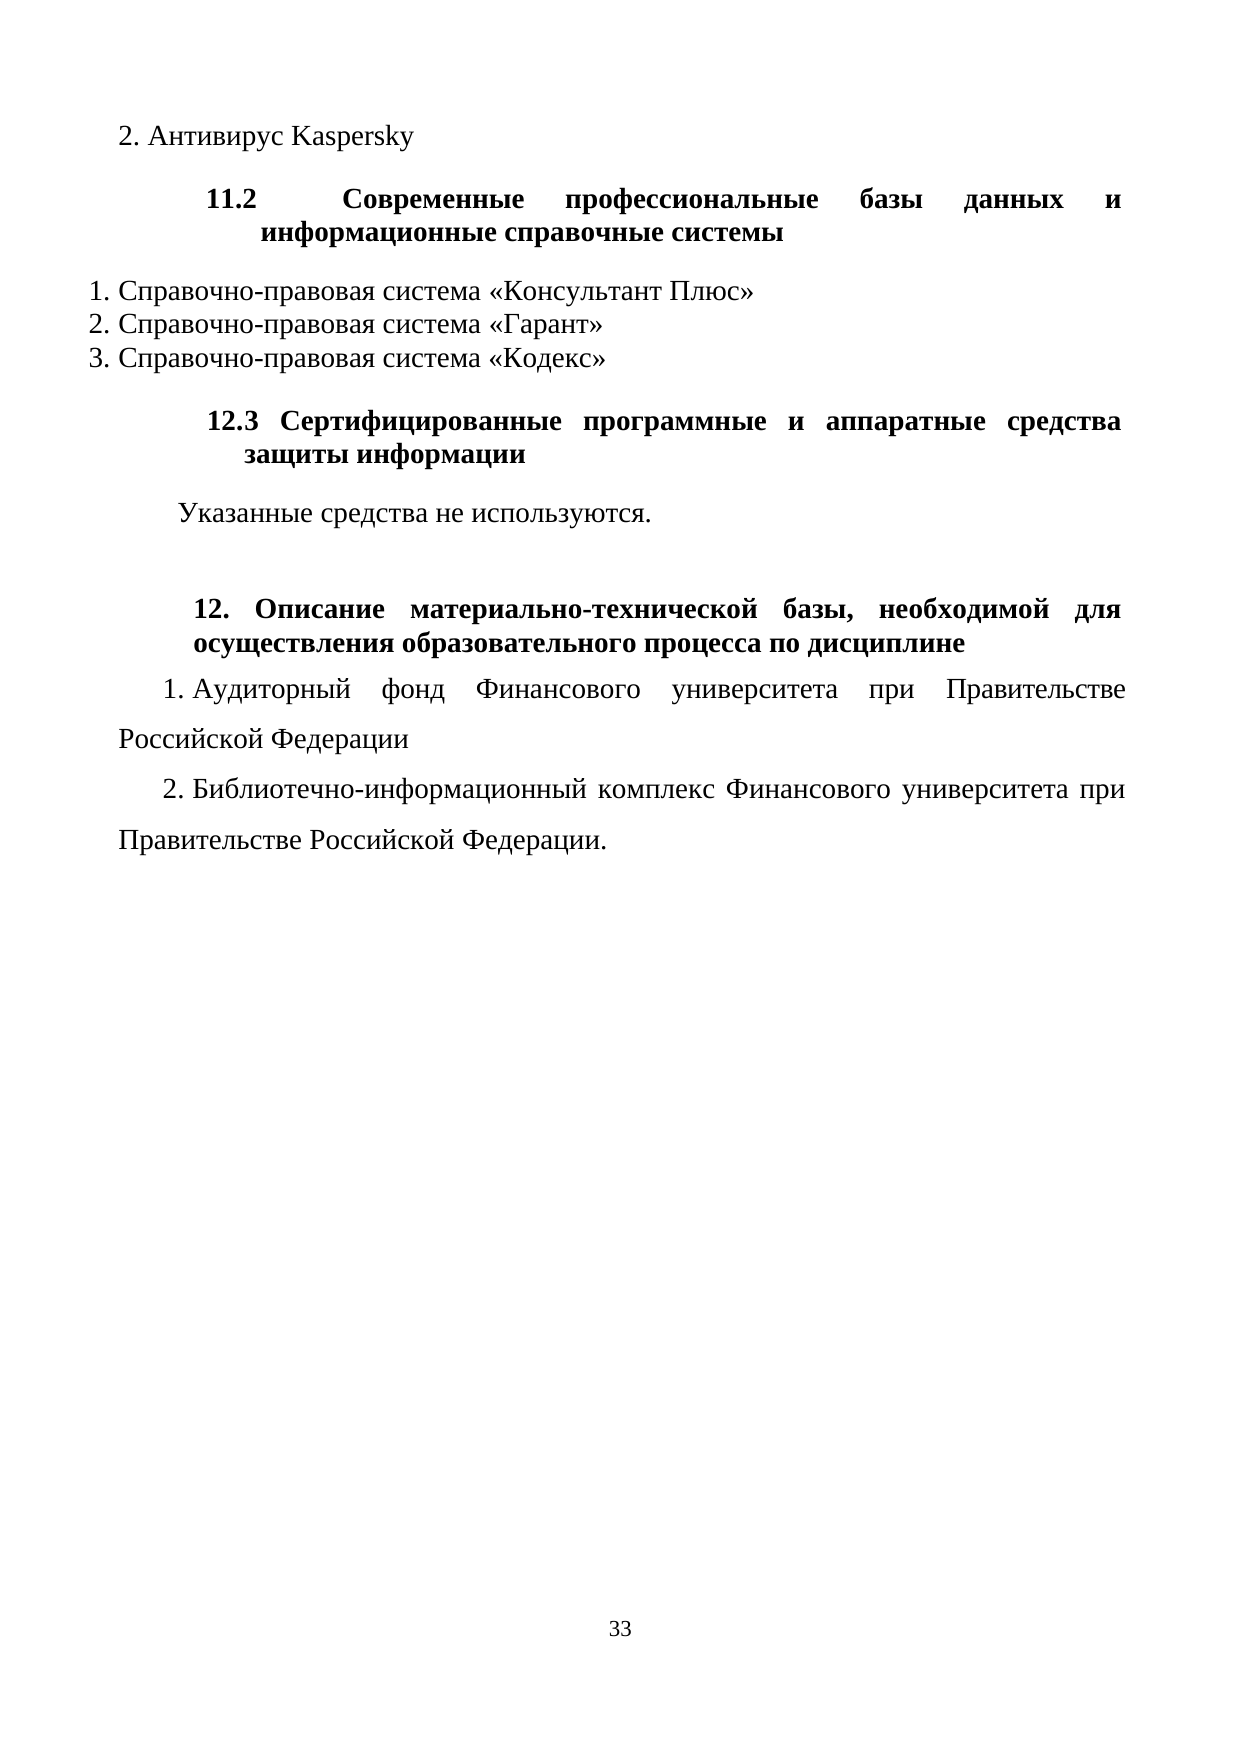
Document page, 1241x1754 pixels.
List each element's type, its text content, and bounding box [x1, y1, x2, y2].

list Справочно-правовая система «Кодекс» [88, 340, 1126, 373]
list Библиотечно-информационный комплекс Финансового университета при Правительстве Российской Федерации. [118, 772, 1126, 855]
list Аудиторный фонд Финансового университета при Правительстве Российской Федерации [118, 671, 1126, 755]
list Современные профессиональные базы данных и информационные справочные системы [206, 181, 1122, 248]
list Справочно-правовая система «Консультант Плюс» [88, 273, 1126, 306]
list 3 Сертифицированные программные и аппаратные средства защиты информации [207, 403, 1122, 470]
text Указанные средства не используются. [118, 495, 1126, 528]
text 2. Антивирус Kaspersky [118, 118, 1122, 152]
list Справочно-правовая система «Гарант» [88, 306, 1126, 340]
text 12. Описание материально-технической базы, необходимой для осуществления образовательного процесса по дисциплине [193, 591, 1122, 658]
